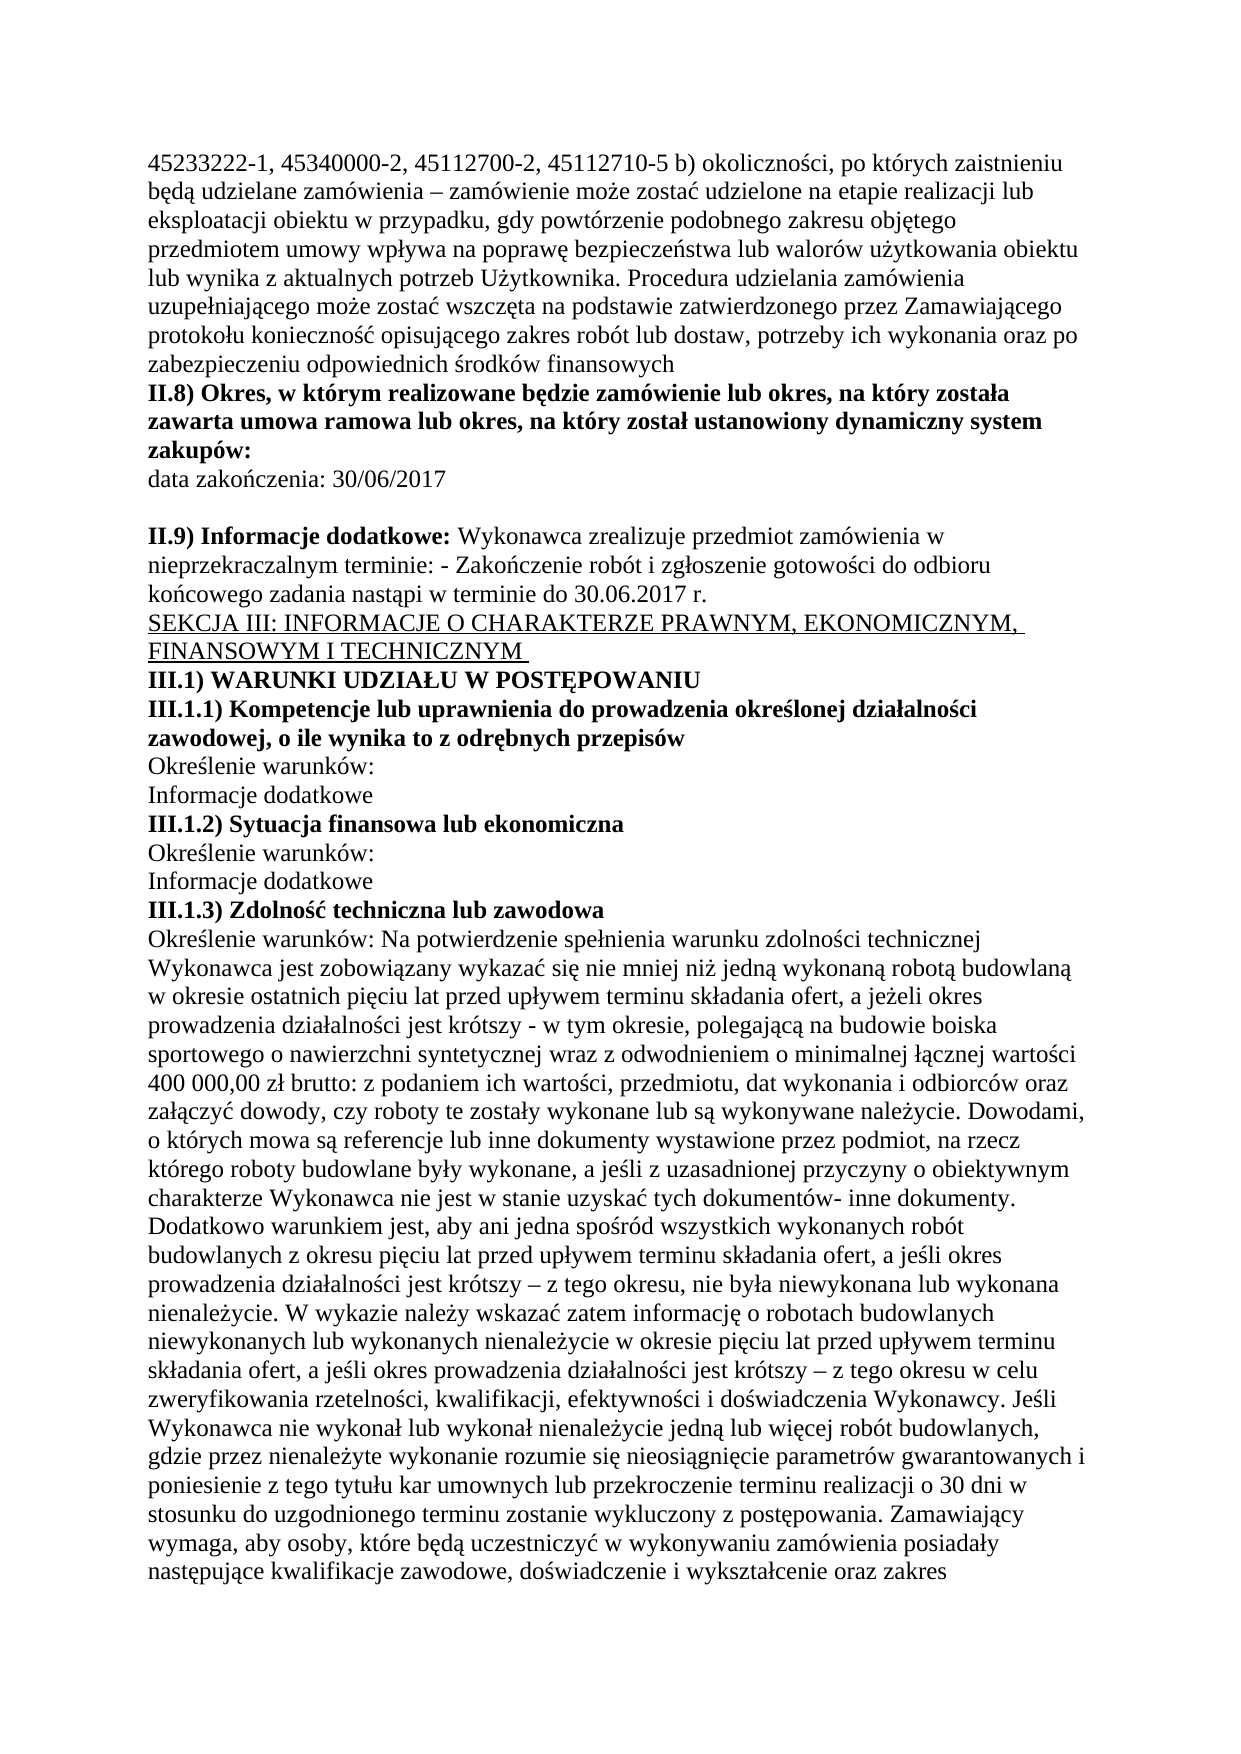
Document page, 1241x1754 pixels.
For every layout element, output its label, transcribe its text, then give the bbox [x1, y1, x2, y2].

text SEKCJA III: INFORMACJE O CHARAKTERZE PRAWNYM, EKONOMICZNYM, FINANSOWYM I TECHNICZNYM [148, 608, 1093, 665]
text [148, 148, 1093, 464]
text III.1) WARUNKI UDZIAŁU W POSTĘPOWANIU [148, 665, 1093, 694]
text II.9) Informacje dodatkowe: Wykonawca zrealizuje przedmiot zamówienia w nieprzekraczalnym terminie: - Zakończenie robót i zgłoszenie gotowości do odbioru końcowego zadania nastąpi w terminie do 30.06.2017 r. [148, 493, 1093, 608]
text data zakończenia: 30/06/2017 [148, 464, 1093, 493]
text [148, 694, 1093, 1585]
